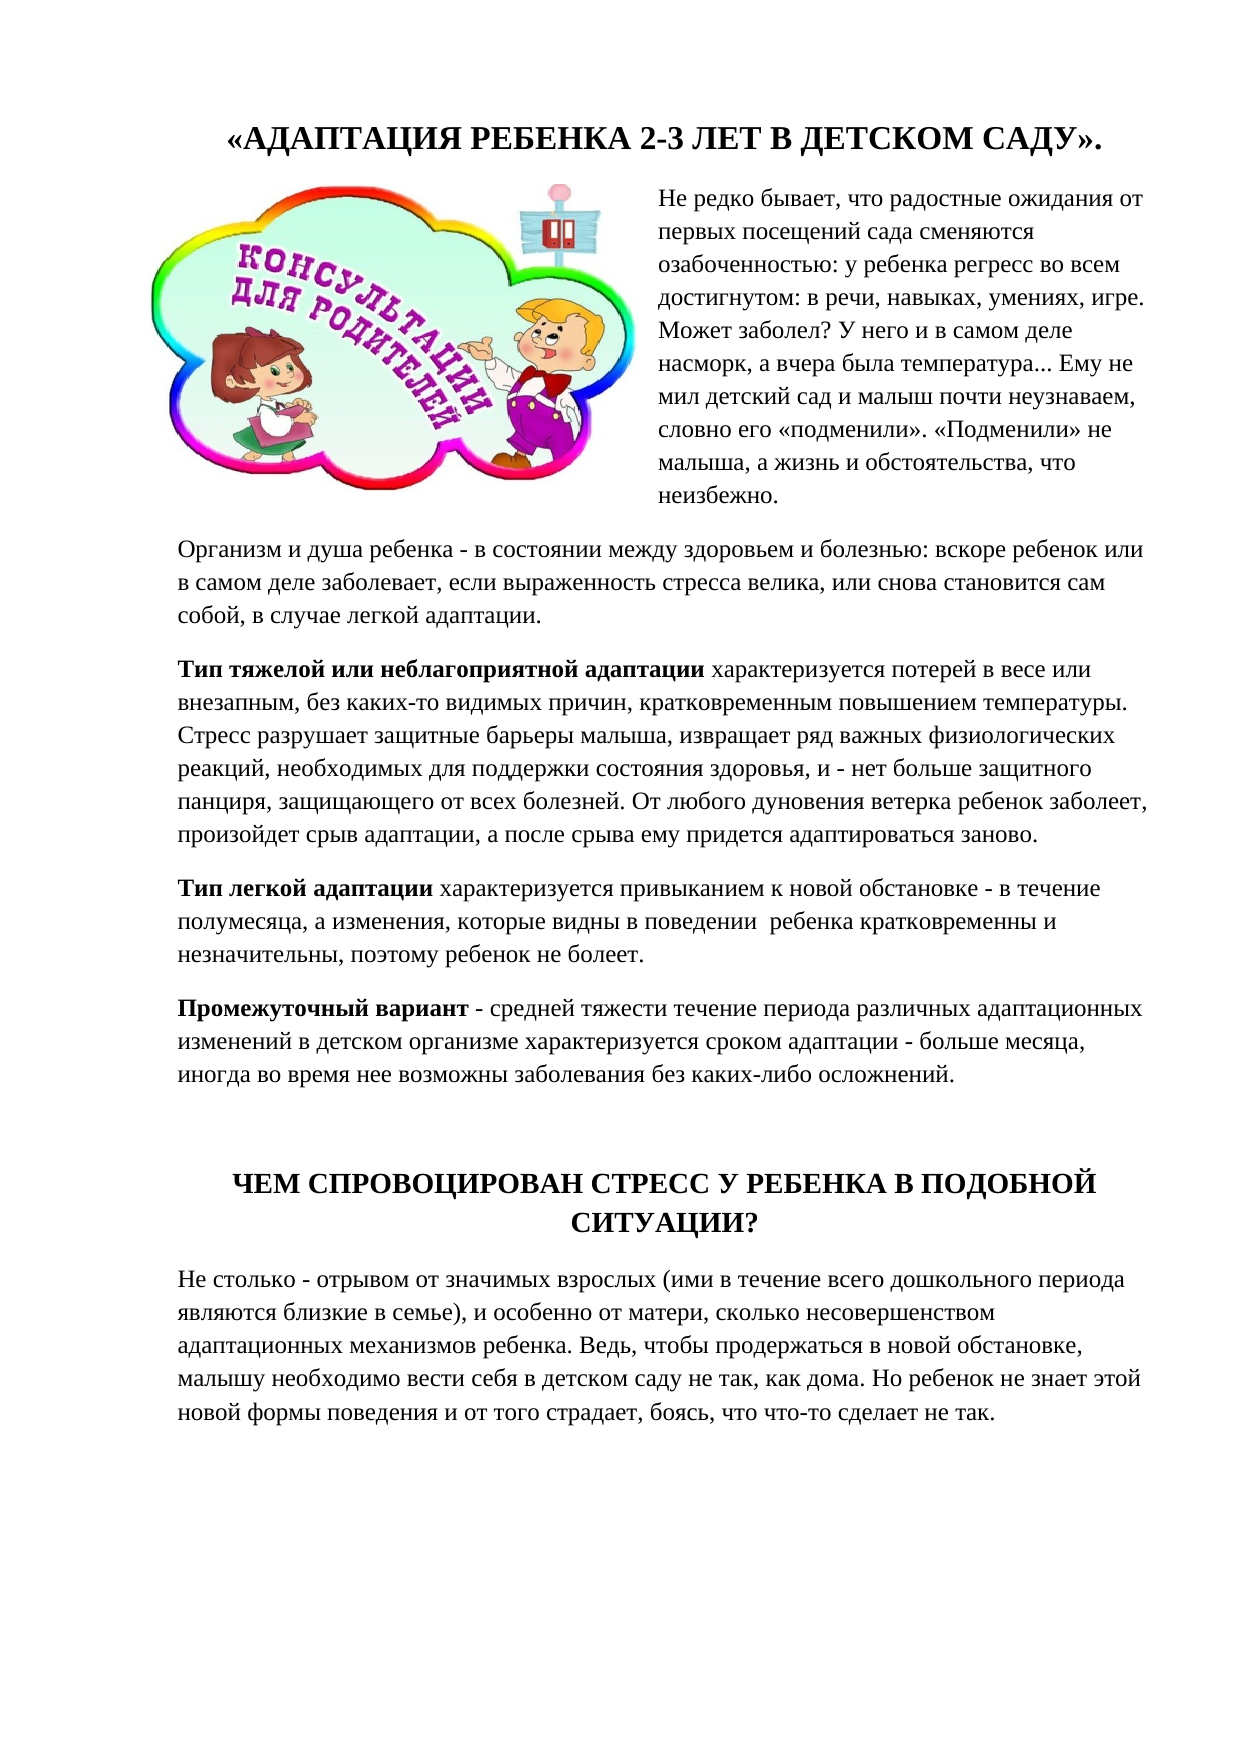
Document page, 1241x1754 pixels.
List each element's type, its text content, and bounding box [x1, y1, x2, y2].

picture [148, 184, 639, 492]
text Промежуточный вариант - средней тяжести течение периода различных адаптационных изменений в детском организме характеризуется сроком адаптации - больше месяца, иногда во время нее возможны заболевания без каких-либо осложнений. [177, 993, 1152, 1088]
text Чем спровоцирован стресс у ребенка в подобной ситуации? [177, 1167, 1152, 1239]
text Организм и душа ребенка - в состоянии между здоровьем и болезнью: вскоре ребенок или в самом деле заболевает, если выраженность стресса велика, или снова становится сам собой, в случае легкой адаптации. [177, 534, 1152, 629]
text «Адаптация ребенка 2-3 лет в детском саду». [177, 118, 1152, 156]
text Тип легкой адаптации характеризуется привыканием к новой обстановке - в течение полумесяца, а изменения, которые видны в поведении ребенка кратковременны и незначительны, поэтому ребенок не болеет. [177, 873, 1152, 968]
text Тип тяжелой или неблагоприятной адаптации характеризуется потерей в весе или внезапным, без каких-то видимых причин, кратковременным повышением температуры. Стресс разрушает защитные барьеры малыша, извращает ряд важных физиологических реакций, необходимых для поддержки состояния здоровья, и - нет больше защитного панциря, защищающего от всех болезней. От любого дуновения ветерка ребенок заболеет, произойдет срыв адаптации, а после срыва ему придется адаптироваться заново. [177, 654, 1152, 848]
text Не столько - отрывом от значимых взрослых (ими в течение всего дошкольного периода являются близкие в семье), и особенно от матери, сколько несовершенством адаптационных механизмов ребенка. Ведь, чтобы продержаться в новой обстановке, малышу необходимо вести себя в детском саду не так, как дома. Но ребенок не знает этой новой формы поведения и от того страдает, боясь, что что-то сделает не так. [177, 1264, 1152, 1425]
